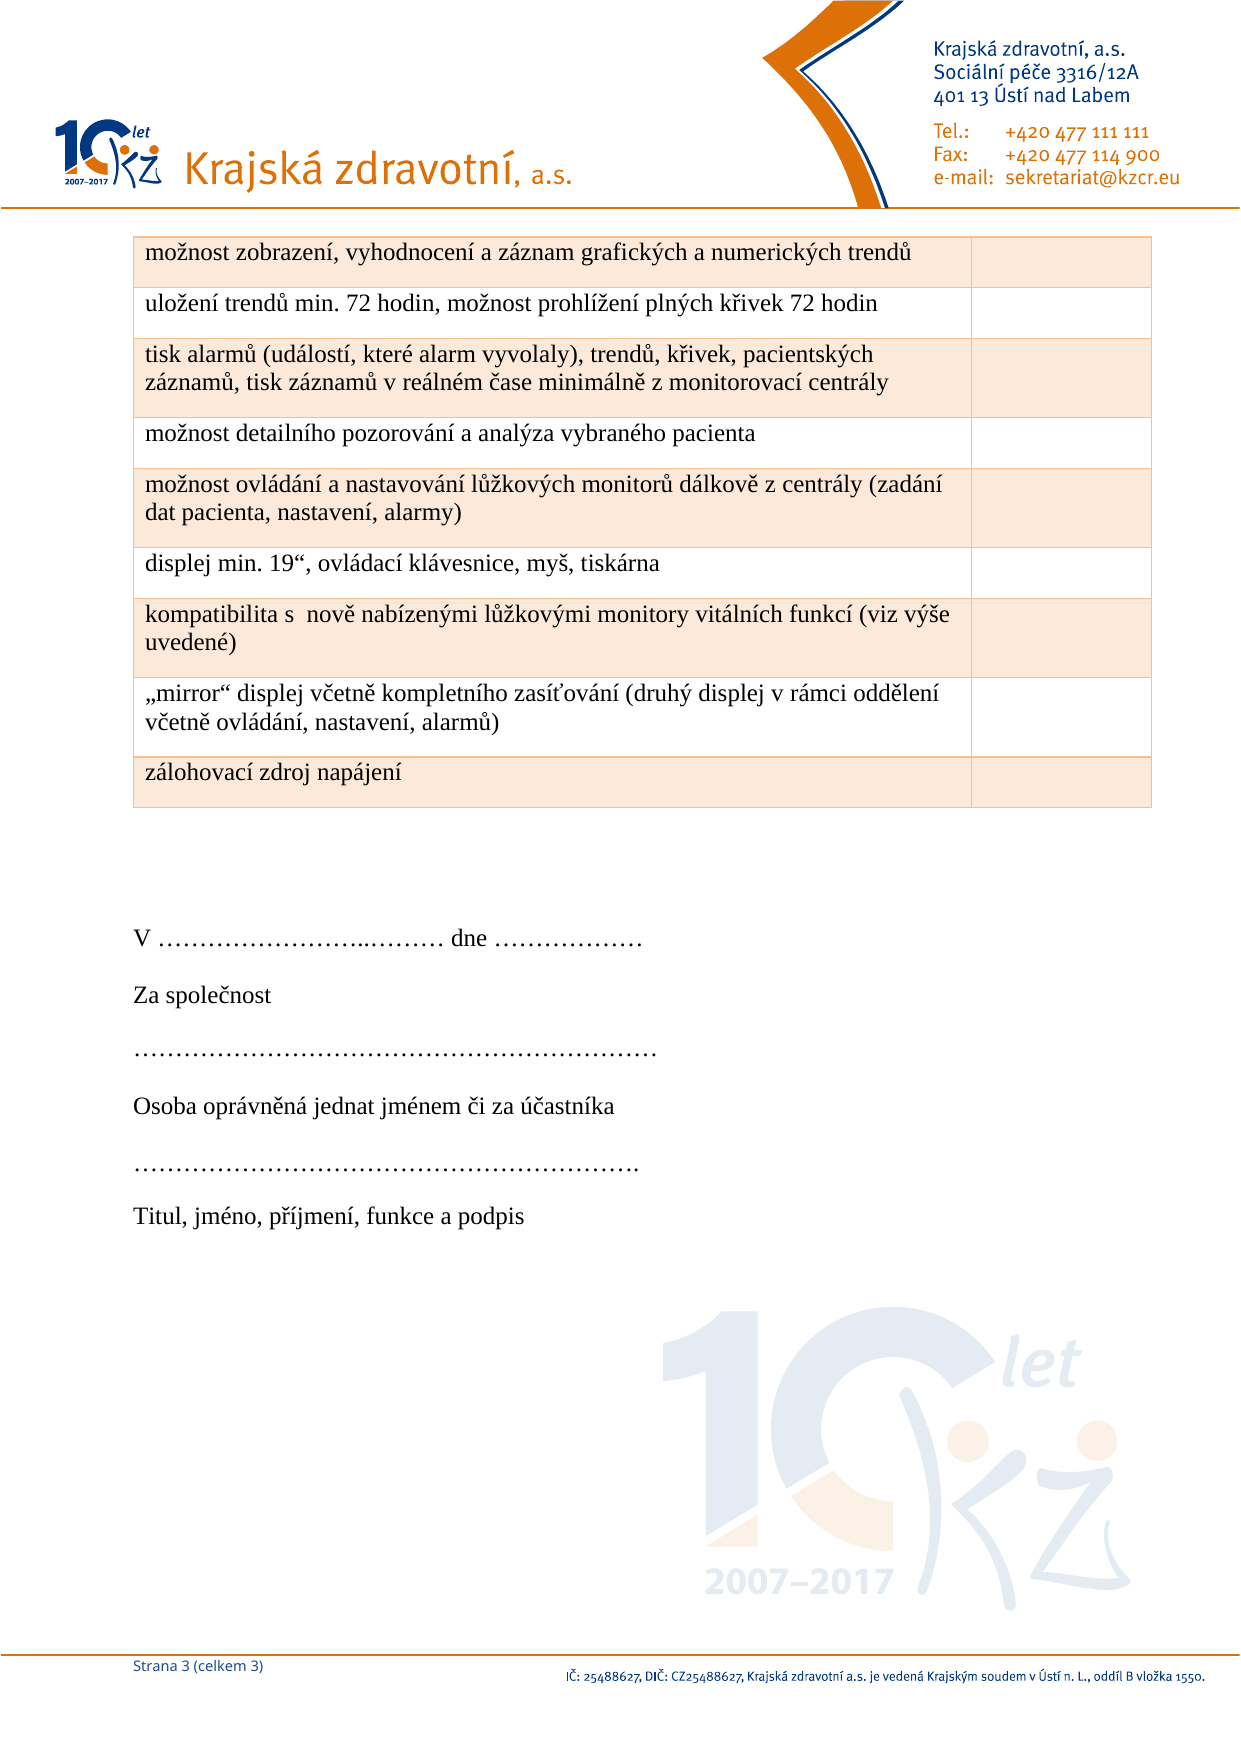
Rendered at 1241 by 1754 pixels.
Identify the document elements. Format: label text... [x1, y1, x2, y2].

table_cell možnost ovládání a nastavování lůžkových monitorů dálkově z centrály (zadání dat pacienta, nastavení, alarmy) [134, 469, 971, 547]
table_cell uložení trendů min. 72 hodin, možnost prohlížení plných křivek 72 hodin [134, 288, 971, 338]
table_cell kompatibilita s nově nabízenými lůžkovými monitory vitálních funkcí (viz výše uvedené) [134, 599, 971, 677]
table_cell [972, 599, 1151, 677]
table_cell [972, 548, 1151, 598]
table_cell zálohovací zdroj napájení [134, 758, 971, 807]
text V ……………………..……… dne ……………… [133, 923, 1152, 952]
table_cell [972, 238, 1151, 287]
table_cell možnost zobrazení, vyhodnocení a záznam grafických a numerických trendů [134, 238, 971, 287]
text Za společnost [133, 981, 1152, 1009]
text Osoba oprávněná jednat jménem či za účastníka [133, 1091, 1152, 1119]
table_cell [972, 339, 1151, 417]
table_cell možnost detailního pozorování a analýza vybraného pacienta [134, 418, 971, 468]
text Titul, jméno, příjmení, funkce a podpis [133, 1177, 1152, 1230]
table_cell [972, 758, 1151, 807]
table_cell displej min. 19“, ovládací klávesnice, myš, tiskárna [134, 548, 971, 598]
table_cell [972, 418, 1151, 468]
table_cell [972, 288, 1151, 338]
table_cell [972, 678, 1151, 756]
text ……………………………………………………… [133, 1009, 1152, 1062]
text ……………………………………………………. [133, 1148, 1152, 1177]
table_cell tisk alarmů (událostí, které alarm vyvolaly), trendů, křivek, pacientských záznamů, tisk záznamů v reálném čase minimálně z monitorovací centrály [134, 339, 971, 417]
table_cell [972, 469, 1151, 547]
table_cell „mirror“ displej včetně kompletního zasíťování (druhý displej v rámci oddělení včetně ovládání, nastavení, alarmů) [134, 678, 971, 756]
